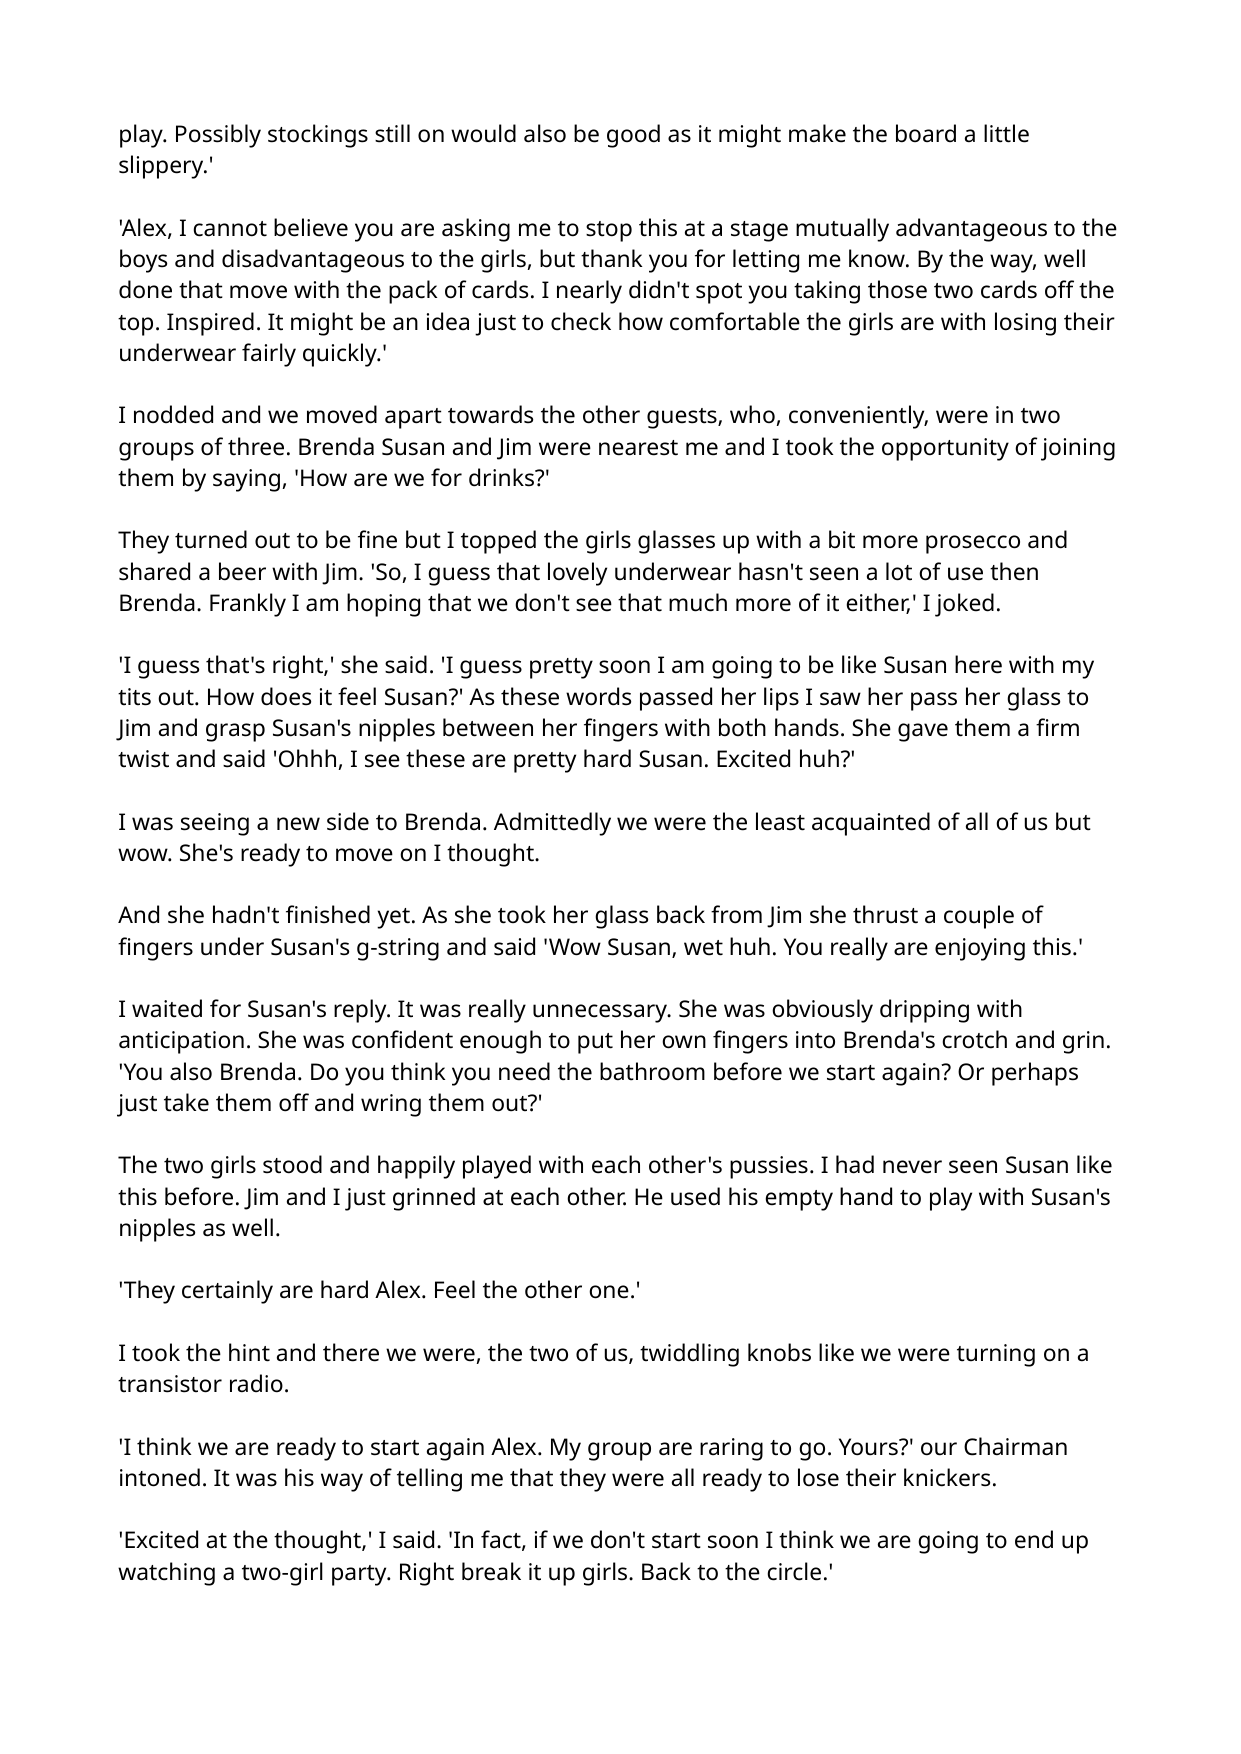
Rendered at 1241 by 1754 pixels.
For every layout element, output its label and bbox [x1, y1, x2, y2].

text [118, 399, 1122, 1618]
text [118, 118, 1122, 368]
